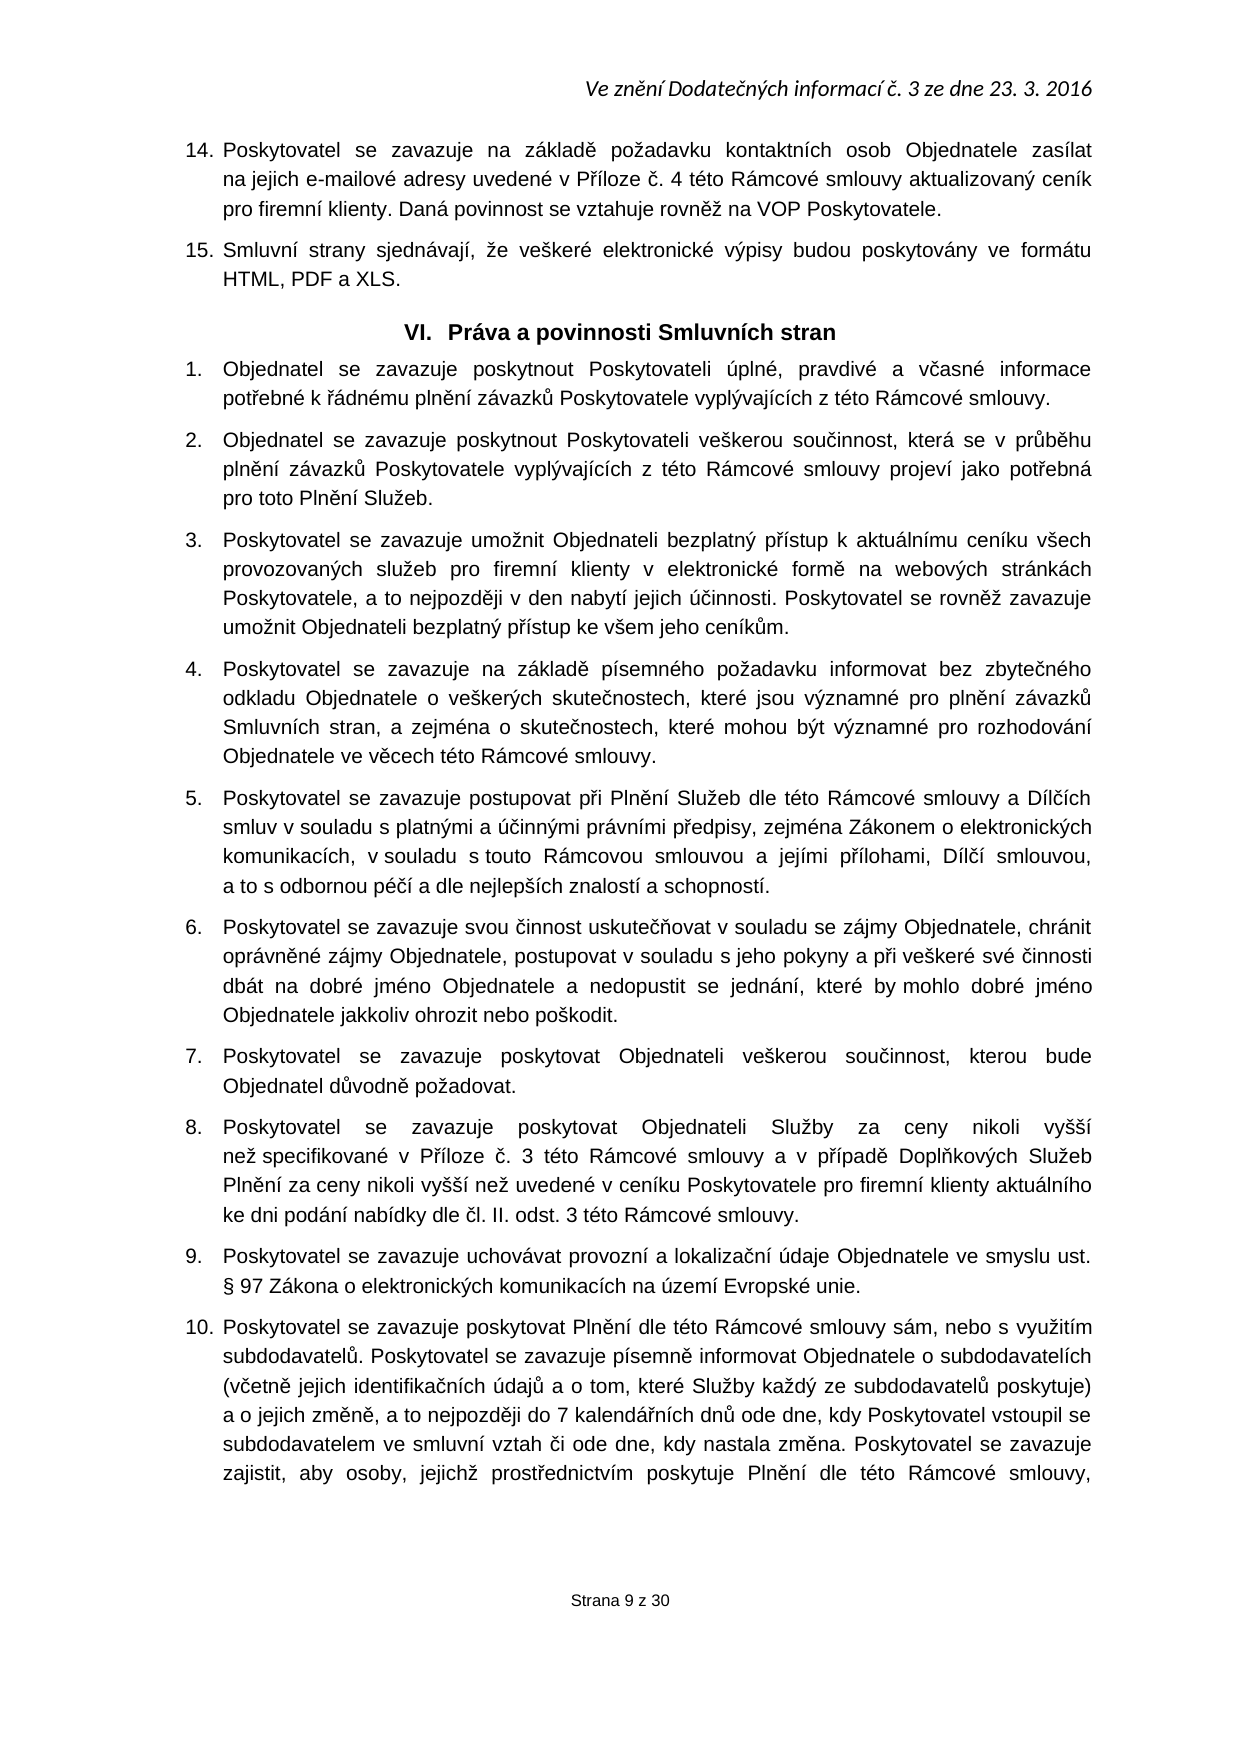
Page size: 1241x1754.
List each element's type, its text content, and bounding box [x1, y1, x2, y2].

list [185, 1310, 1093, 1485]
list Poskytovatel se zavazuje na základě požadavku kontaktních osob Objednatele zasílat na jejich e-mailové adresy uvedené v Příloze č. 4 této Rámcové smlouvy aktualizovaný ceník pro firemní klienty. Daná povinnost se vztahuje rovněž na VOP Poskytovatele. [185, 133, 1093, 220]
list Smluvní strany sjednávají, že veškeré elektronické výpisy budou poskytovány ve formátu HTML, PDF a XLS. [185, 233, 1093, 291]
list Poskytovatel se zavazuje postupovat při Plnění Služeb dle této Rámcové smlouvy a Dílčích smluv v souladu s platnými a účinnými právními předpisy, zejména Zákonem o elektronických komunikacích, v souladu s touto Rámcovou smlouvou a jejími přílohami, Dílčí smlouvou, a to s odbornou péčí a dle nejlepších znalostí a schopností. [185, 781, 1093, 897]
list Práva a povinnosti Smluvních stran [148, 316, 1093, 345]
list Objednatel se zavazuje poskytnout Poskytovateli úplné, pravdivé a včasné informace potřebné k řádnému plnění závazků Poskytovatele vyplývajících z této Rámcové smlouvy. [185, 352, 1093, 410]
list Poskytovatel se zavazuje umožnit Objednateli bezplatný přístup k aktuálnímu ceníku všech provozovaných služeb pro firemní klienty v elektronické formě na webových stránkách Poskytovatele, a to nejpozději v den nabytí jejich účinnosti. Poskytovatel se rovněž zavazuje umožnit Objednateli bezplatný přístup ke všem jeho ceníkům. [185, 522, 1093, 639]
list Poskytovatel se zavazuje poskytovat Objednateli Služby za ceny nikoli vyšší než specifikované v Příloze č. 3 této Rámcové smlouvy a v případě Doplňkových Služeb Plnění za ceny nikoli vyšší než uvedené v ceníku Poskytovatele pro firemní klienty aktuálního ke dni podání nabídky dle čl. II. odst. 3 této Rámcové smlouvy. [185, 1110, 1093, 1227]
list Poskytovatel se zavazuje poskytovat Objednateli veškerou součinnost, kterou bude Objednatel důvodně požadovat. [185, 1039, 1093, 1097]
list Objednatel se zavazuje poskytnout Poskytovateli veškerou součinnost, která se v průběhu plnění závazků Poskytovatele vyplývajících z této Rámcové smlouvy projeví jako potřebná pro toto Plnění Služeb. [185, 422, 1093, 510]
list Poskytovatel se zavazuje na základě písemného požadavku informovat bez zbytečného odkladu Objednatele o veškerých skutečnostech, které jsou významné pro plnění závazků Smluvních stran, a zejména o skutečnostech, které mohou být významné pro rozhodování Objednatele ve věcech této Rámcové smlouvy. [185, 652, 1093, 768]
list Poskytovatel se zavazuje svou činnost uskutečňovat v souladu se zájmy Objednatele, chránit oprávněné zájmy Objednatele, postupovat v souladu s jeho pokyny a při veškeré své činnosti dbát na dobré jméno Objednatele a nedopustit se jednání, které by mohlo dobré jméno Objednatele jakkoliv ohrozit nebo poškodit. [185, 910, 1093, 1027]
list Poskytovatel se zavazuje uchovávat provozní a lokalizační údaje Objednatele ve smyslu ust. § 97 Zákona o elektronických komunikacích na území Evropské unie. [185, 1239, 1093, 1297]
